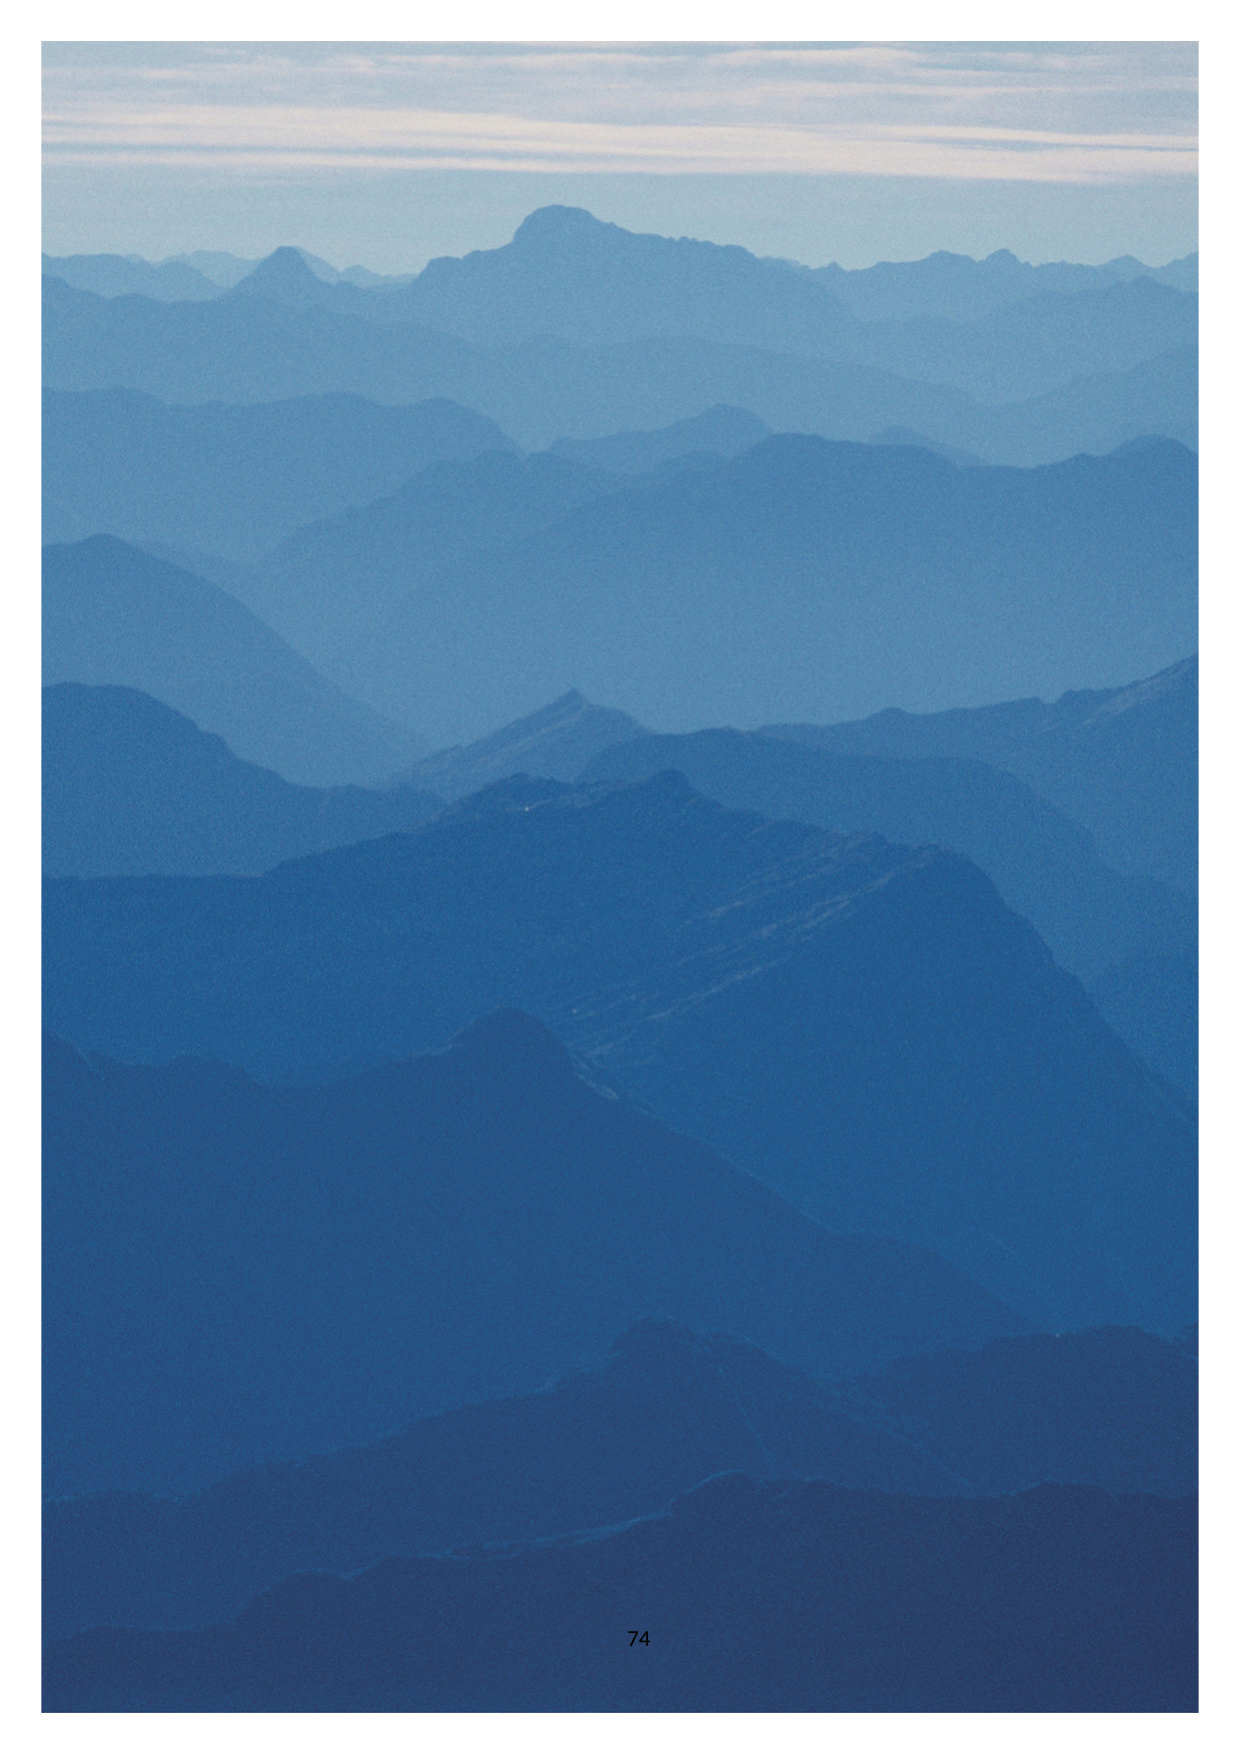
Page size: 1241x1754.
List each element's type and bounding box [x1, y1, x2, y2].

picture [41, 41, 1199, 1713]
